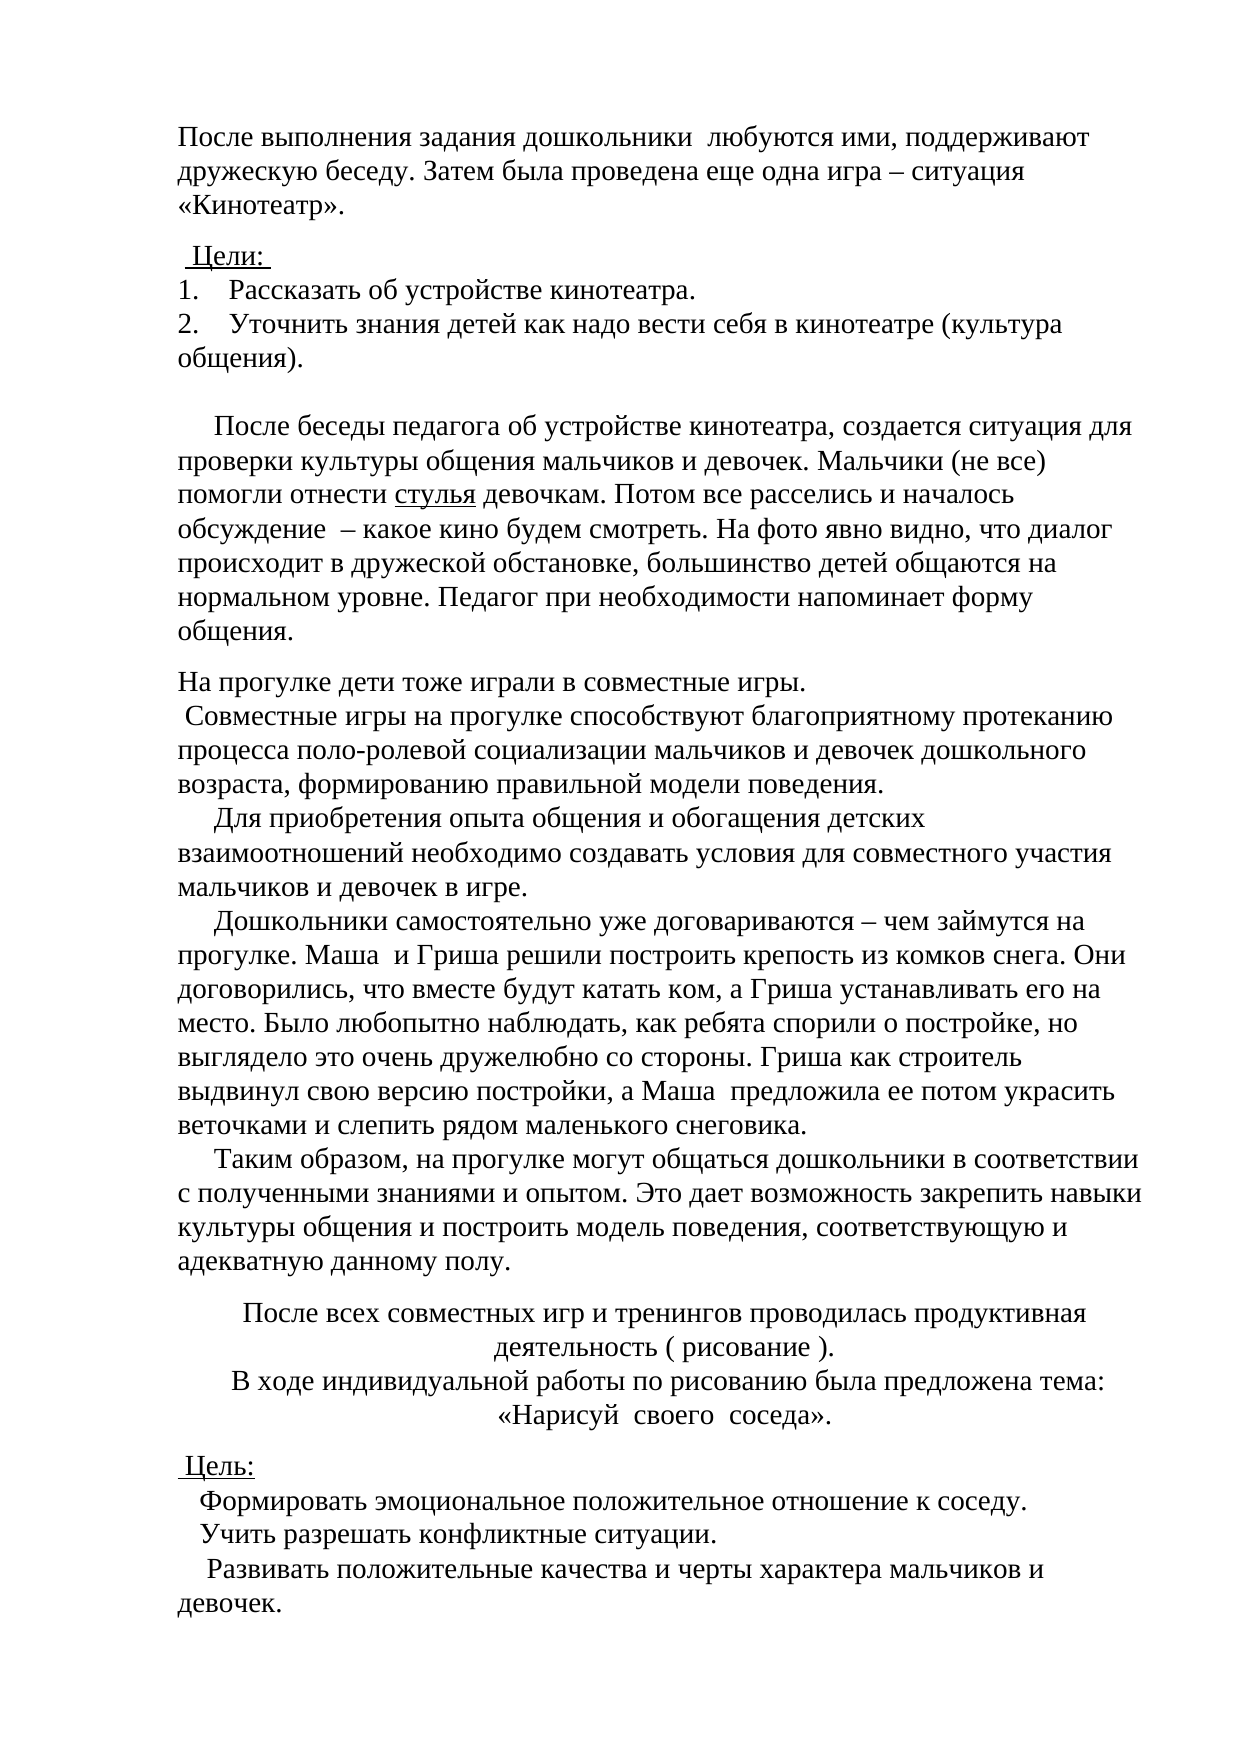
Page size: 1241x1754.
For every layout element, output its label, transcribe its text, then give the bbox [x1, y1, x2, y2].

text Цели: 1. Рассказать об устройстве кинотеатра. 2. Уточнить знания детей как надо вести себя в кинотеатре (культура общения). После беседы педагога об устройстве кинотеатра, создается ситуация для проверки культуры общения мальчиков и девочек. Мальчики (не все) помогли отнести стулья девочкам. Потом все расселись и началось обсуждение – какое кино будем смотреть. На фото явно видно, что диалог происходит в дружеской обстановке, большинство детей общаются на нормальном уровне. Педагог при необходимости напоминает форму общения. [177, 238, 1152, 646]
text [177, 1448, 1152, 1618]
text После всех совместных игр и тренингов проводилась продуктивная деятельность ( рисование ). В ходе индивидуальной работы по рисованию была предложена тема: «Нарисуй своего соседа». [177, 1294, 1152, 1431]
text После выполнения задания дошкольники любуются ими, поддерживают дружескую беседу. Затем была проведена еще одна игра – ситуация «Кинотеатр». [177, 118, 1152, 220]
text На прогулке дети тоже играли в совместные игры. Совместные игры на прогулке способствуют благоприятному протеканию процесса поло-ролевой социализации мальчиков и девочек дошкольного возраста, формированию правильной модели поведения. Для приобретения опыта общения и обогащения детских взаимоотношений необходимо создавать условия для совместного участия мальчиков и девочек в игре. Дошкольники самостоятельно уже договариваются – чем займутся на прогулке. Маша и Гриша решили построить крепость из комков снега. Они договорились, что вместе будут катать ком, а Гриша устанавливать его на место. Было любопытно наблюдать, как ребята спорили о постройке, но выглядело это очень дружелюбно со стороны. Гриша как строитель выдвинул свою версию постройки, а Маша предложила ее потом украсить веточками и слепить рядом маленького снеговика. Таким образом, на прогулке могут общаться дошкольники в соответствии с полученными знаниями и опытом. Это дает возможность закрепить навыки культуры общения и построить модель поведения, соответствующую и адекватную данному полу. [177, 664, 1152, 1277]
